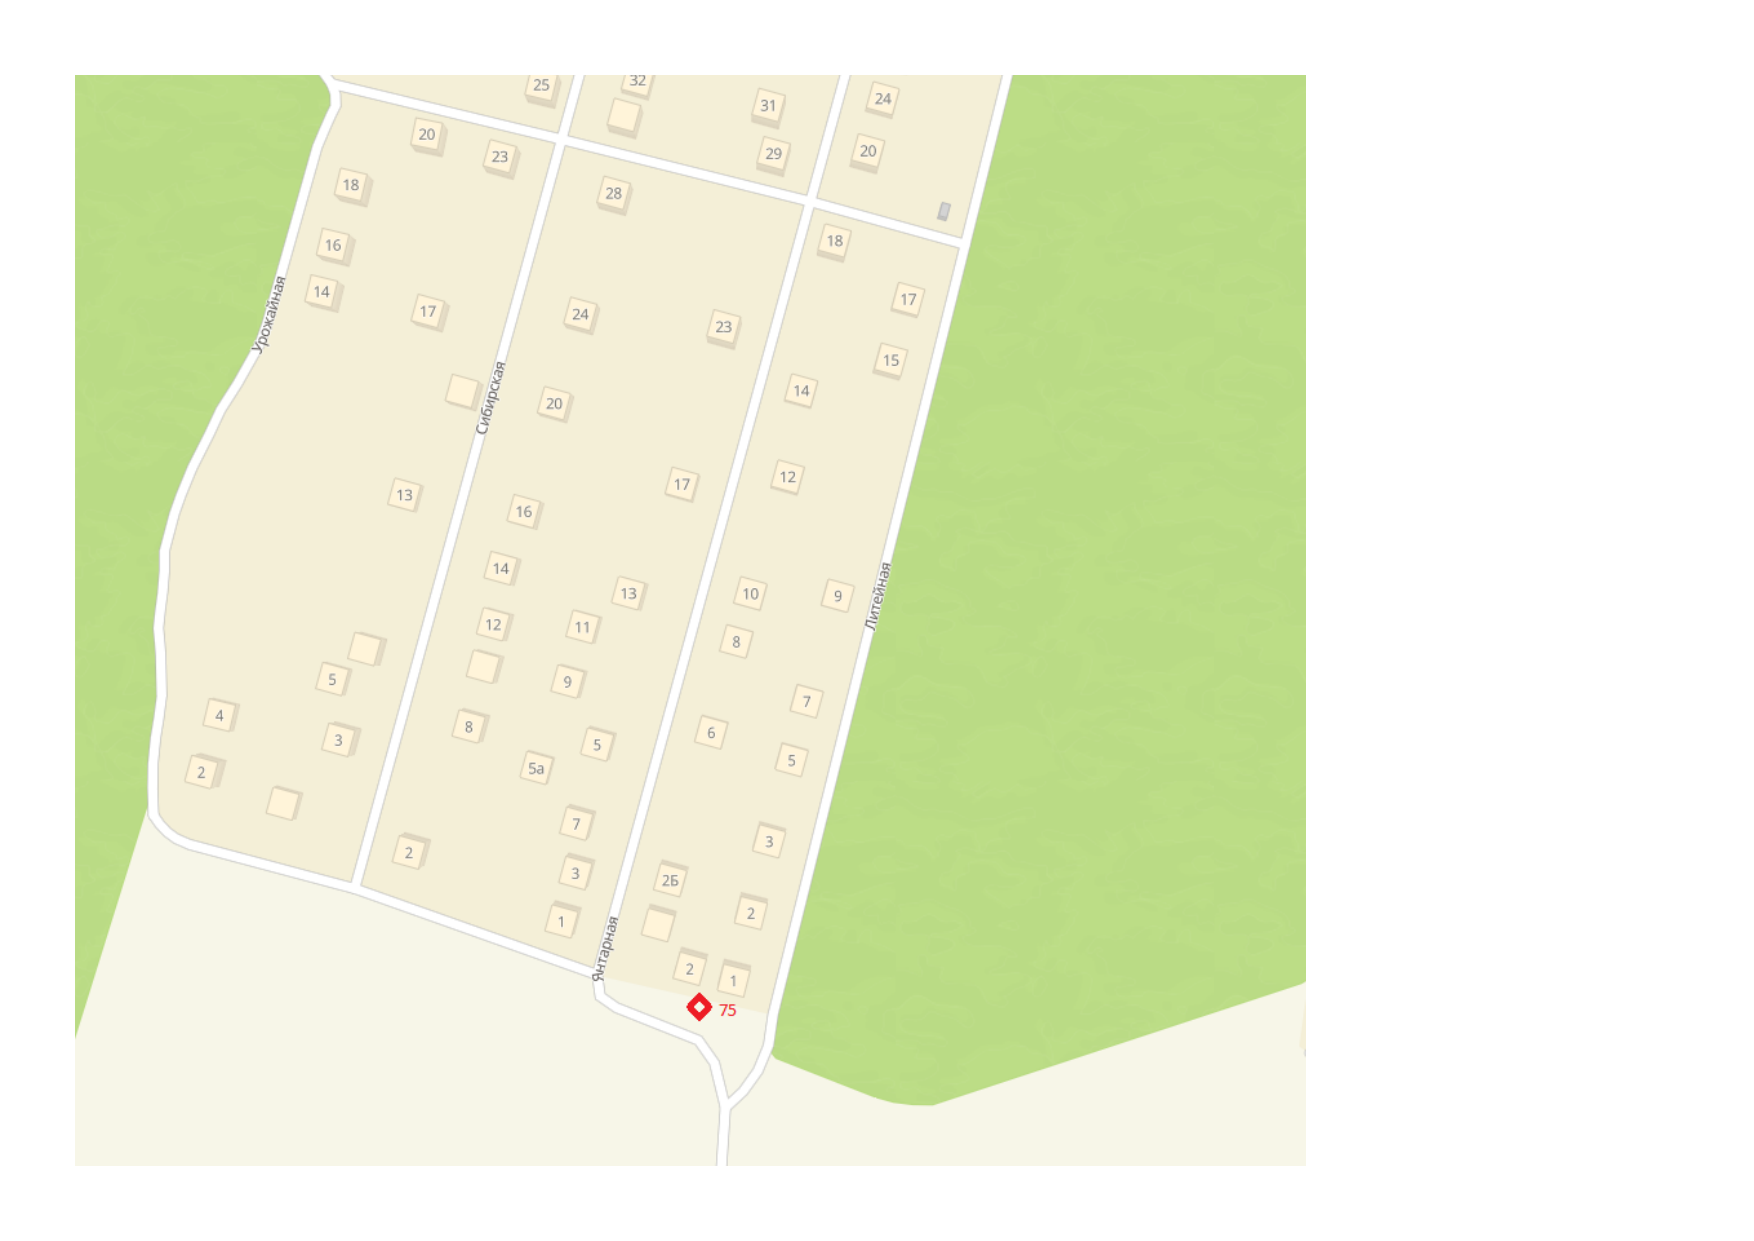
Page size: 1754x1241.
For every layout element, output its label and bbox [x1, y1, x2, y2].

picture [75, 75, 1306, 1166]
